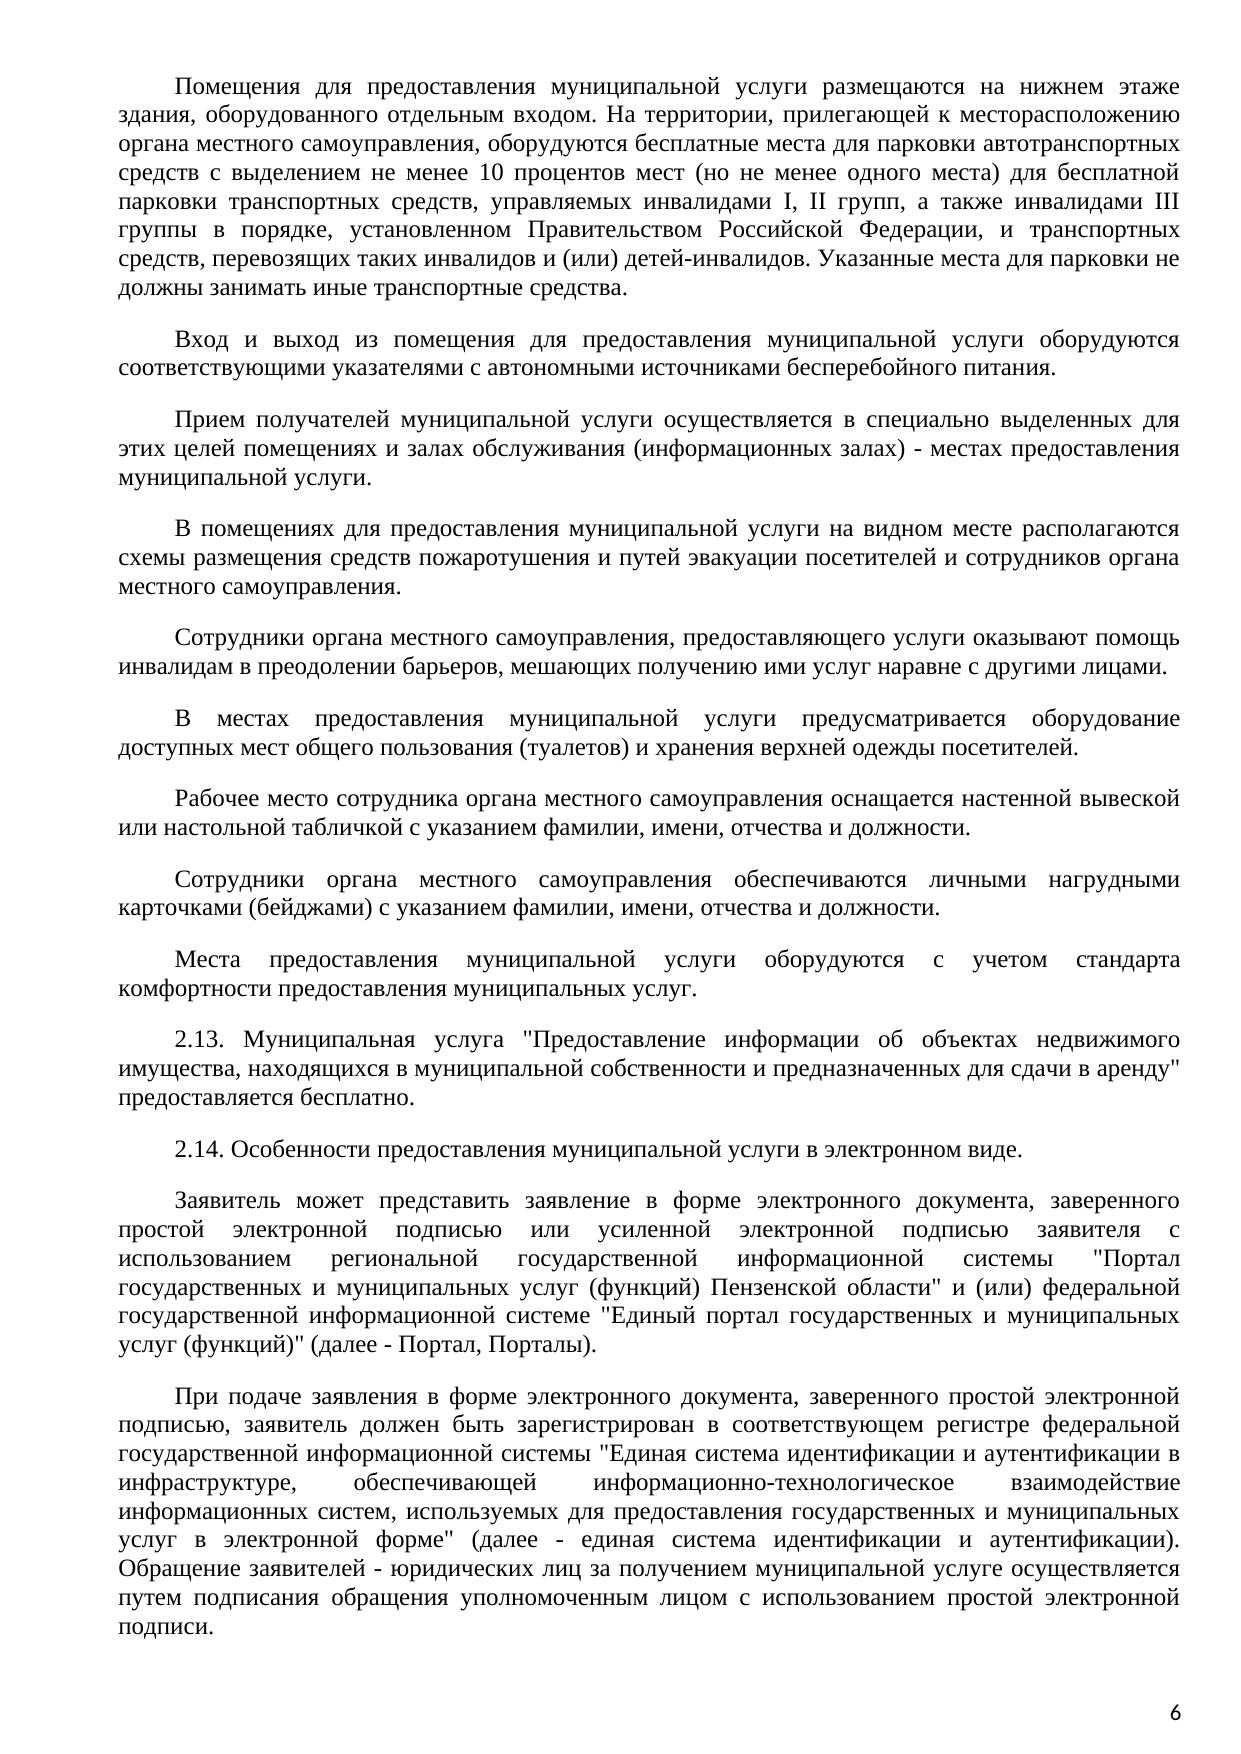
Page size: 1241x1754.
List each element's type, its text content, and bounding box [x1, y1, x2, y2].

text Заявитель может представить заявление в форме электронного документа, заверенного простой электронной подписью или усиленной электронной подписью заявителя с использованием региональной государственной информационной системы "Портал государственных и муниципальных услуг (функций) Пензенской области" и (или) федеральной государственной информационной системе "Единый портал государственных и муниципальных услуг (функций)" (далее - Портал, Порталы). [118, 1185, 1181, 1358]
text Помещения для предоставления муниципальной услуги размещаются на нижнем этаже здания, оборудованного отдельным входом. На территории, прилегающей к месторасположению органа местного самоуправления, оборудуются бесплатные места для парковки автотранспортных средств с выделением не менее 10 процентов мест (но не менее одного места) для бесплатной парковки транспортных средств, управляемых инвалидами I, II групп, а также инвалидами III группы в порядке, установленном Правительством Российской Федерации, и транспортных средств, перевозящих таких инвалидов и (или) детей-инвалидов. Указанные места для парковки не должны занимать иные транспортные средства. [118, 71, 1181, 301]
text Рабочее место сотрудника органа местного самоуправления оснащается настенной вывеской или настольной табличкой с указанием фамилии, имени, отчества и должности. [118, 783, 1181, 841]
text 2.14. Особенности предоставления муниципальной услуги в электронном виде. [118, 1134, 1181, 1162]
text Сотрудники органа местного самоуправления обеспечиваются личными нагрудными карточками (бейджами) с указанием фамилии, имени, отчества и должности. [118, 864, 1181, 921]
text 2.13. Муниципальная услуга "Предоставление информации об объектах недвижимого имущества, находящихся в муниципальной собственности и предназначенных для сдачи в аренду" предоставляется бесплатно. [118, 1024, 1181, 1111]
text Места предоставления муниципальной услуги оборудуются с учетом стандарта комфортности предоставления муниципальных услуг. [118, 944, 1181, 1002]
text Вход и выход из помещения для предоставления муниципальной услуги оборудуются соответствующими указателями с автономными источниками бесперебойного питания. [118, 324, 1181, 381]
text Сотрудники органа местного самоуправления, предоставляющего услуги оказывают помощь инвалидам в преодолении барьеров, мешающих получению ими услуг наравне с другими лицами. [118, 622, 1181, 680]
text При подаче заявления в форме электронного документа, заверенного простой электронной подписью, заявитель должен быть зарегистрирован в соответствующем регистре федеральной государственной информационной системы "Единая система идентификации и аутентификации в инфраструктуре, обеспечивающей информационно-технологическое взаимодействие информационных систем, используемых для предоставления государственных и муниципальных услуг в электронной форме" (далее - единая система идентификации и аутентификации). Обращение заявителей - юридических лиц за получением муниципальной услуге осуществляется путем подписания обращения уполномоченным лицом с использованием простой электронной подписи. [118, 1381, 1181, 1639]
text В помещениях для предоставления муниципальной услуги на видном месте располагаются схемы размещения средств пожаротушения и путей эвакуации посетителей и сотрудников органа местного самоуправления. [118, 513, 1181, 599]
text В местах предоставления муниципальной услуги предусматривается оборудование доступных мест общего пользования (туалетов) и хранения верхней одежды посетителей. [118, 703, 1181, 760]
text Прием получателей муниципальной услуги осуществляется в специально выделенных для этих целей помещениях и залах обслуживания (информационных залах) - местах предоставления муниципальной услуги. [118, 404, 1181, 490]
